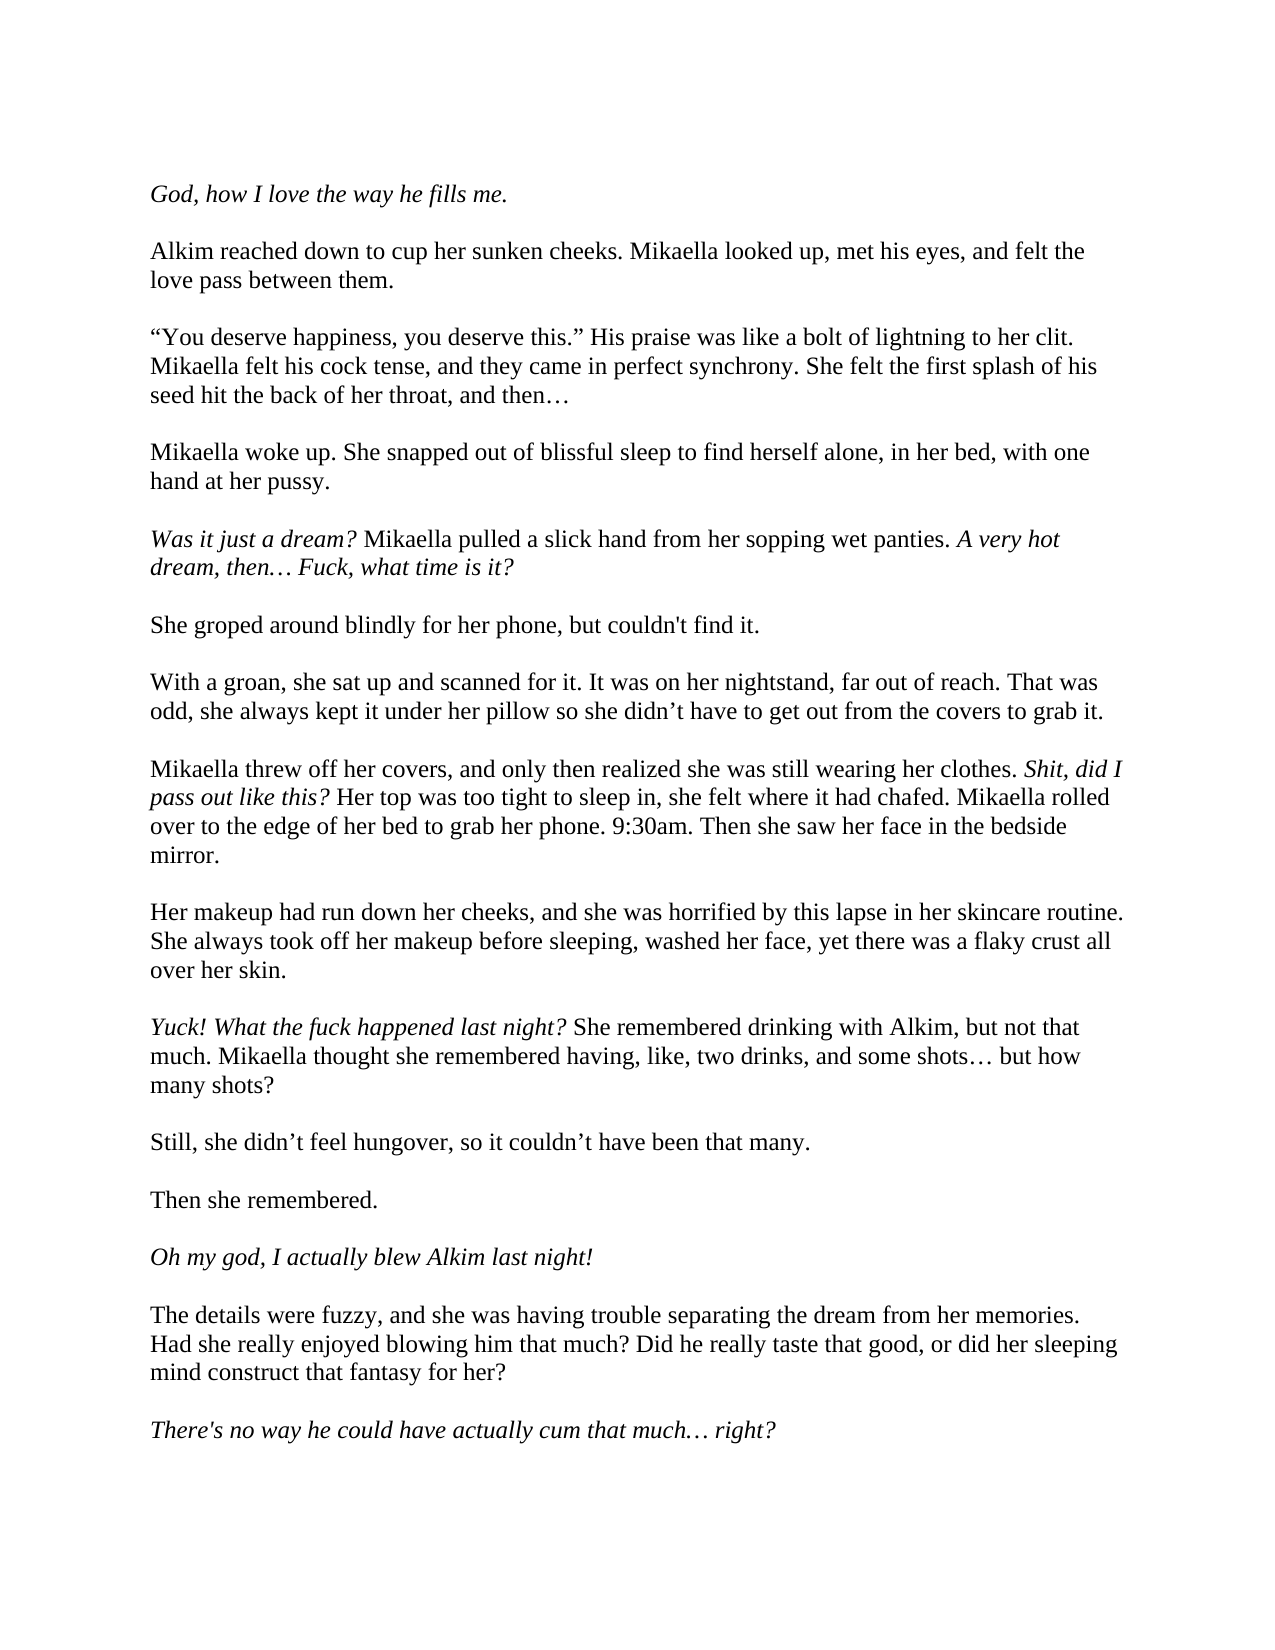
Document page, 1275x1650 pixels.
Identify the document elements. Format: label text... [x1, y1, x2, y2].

text Still, she didn’t feel hungover, so it couldn’t have been that many. [150, 1127, 1125, 1156]
text Was it just a dream? Mikaella pulled a slick hand from her sopping wet panties. A very hot dream, then… Fuck, what time is it? [150, 524, 1125, 581]
text The details were fuzzy, and she was having trouble separating the dream from her memories. Had she really enjoyed blowing him that much? Did he really taste that good, or did her sleeping mind construct that fantasy for her? [150, 1300, 1125, 1386]
text Alkim reached down to cup her sunken cheeks. Mikaella looked up, met his eyes, and felt the love pass between them. [150, 236, 1125, 294]
text Yuck! What the fuck happened last night? She remembered drinking with Alkim, but not that much. Mikaella thought she remembered having, like, two drinks, and some shots… but how many shots? [150, 1012, 1125, 1099]
text She groped around blindly for her phone, but couldn't find it. [150, 610, 1125, 639]
text Mikaella threw off her covers, and only then realized she was still wearing her clothes. Shit, did I pass out like this? Her top was too tight to sleep in, she felt where it had chafed. Mikaella rolled over to the edge of her bed to grab her phone. 9:30am. Then she saw her face in the bedside mirror. [150, 754, 1125, 869]
text Then she remembered. [150, 1185, 1125, 1214]
text Mikaella woke up. She snapped out of blissful sleep to find herself alone, in her bed, with one hand at her pussy. [150, 437, 1125, 495]
text With a groan, she sat up and scanned for it. It was on her nightstand, far out of reach. That was odd, she always kept it under her pillow so she didn’t have to get out from the covers to grab it. [150, 667, 1125, 725]
text Oh my god, I actually blew Alkim last night! [150, 1242, 1125, 1271]
text “You deserve happiness, you deserve this.” His praise was like a bolt of lightning to her clit. Mikaella felt his cock tense, and they came in perfect synchrony. She felt the first splash of his seed hit the back of her throat, and then… [150, 322, 1125, 409]
text There's no way he could have actually cum that much… right? [150, 1415, 1125, 1444]
text God, how I love the way he fills me. [150, 179, 1125, 207]
text Her makeup had run down her cheeks, and she was horrified by this lapse in her skincare routine. She always took off her makeup before sleeping, washed her face, yet there was a flaky crust all over her skin. [150, 897, 1125, 984]
